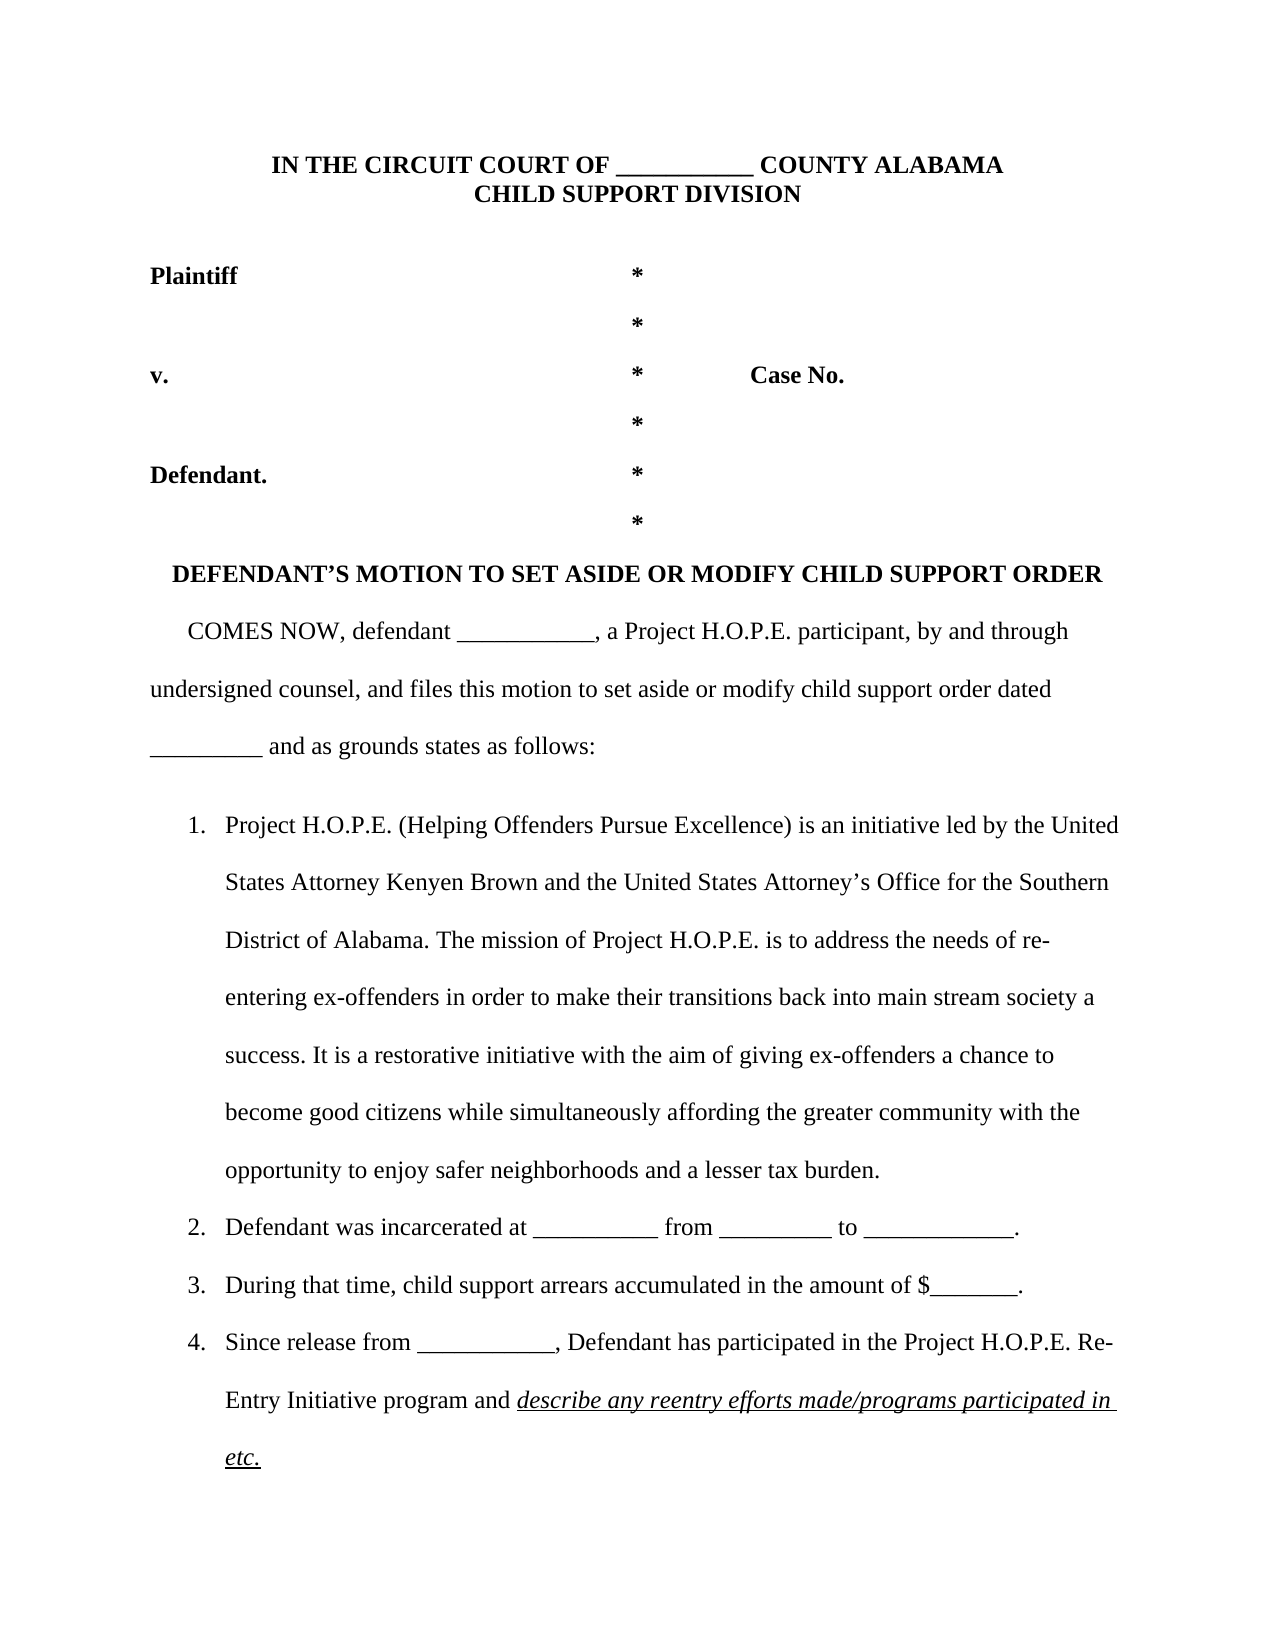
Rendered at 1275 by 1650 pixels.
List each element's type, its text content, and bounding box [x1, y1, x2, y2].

text CHILD SUPPORT DIVISION [150, 179, 1125, 207]
text Plaintiff * [150, 261, 1125, 290]
list During that time, child support arrears accumulated in the amount of $_______. [187, 1270, 1125, 1298]
list Defendant was incarcerated at __________ from _________ to ____________. [187, 1212, 1125, 1241]
text * [150, 311, 1125, 340]
list Project H.O.P.E. (Helping Offenders Pursue Excellence) is an initiative led by the United States Attorney Kenyen Brown and the United States Attorney’s Office for the Southern District of Alabama. The mission of Project H.O.P.E. is to address the needs of re-entering ex-offenders in order to make their transitions back into main stream society a success. It is a restorative initiative with the aim of giving ex-offenders a chance to become good citizens while simultaneously affording the greater community with the opportunity to enjoy safer neighborhoods and a lesser tax burden. [187, 810, 1125, 1183]
text * [150, 509, 1125, 538]
text Defendant. * [150, 460, 1125, 488]
text DEFENDANT’S MOTION TO SET ASIDE OR MODIFY CHILD SUPPORT ORDER [150, 559, 1125, 588]
text COMES NOW, defendant ___________, a Project H.O.P.E. participant, by and through undersigned counsel, and files this motion to set aside or modify child support order dated _________ and as grounds states as follows: [150, 616, 1125, 760]
text IN THE CIRCUIT COURT OF ___________ COUNTY ALABAMA [150, 150, 1125, 179]
list Since release from ___________, Defendant has participated in the Project H.O.P.E. Re-Entry Initiative program and describe any reentry efforts made/programs participated in etc. [187, 1327, 1125, 1471]
text * [150, 410, 1125, 439]
text v. * Case No. [150, 361, 1125, 389]
